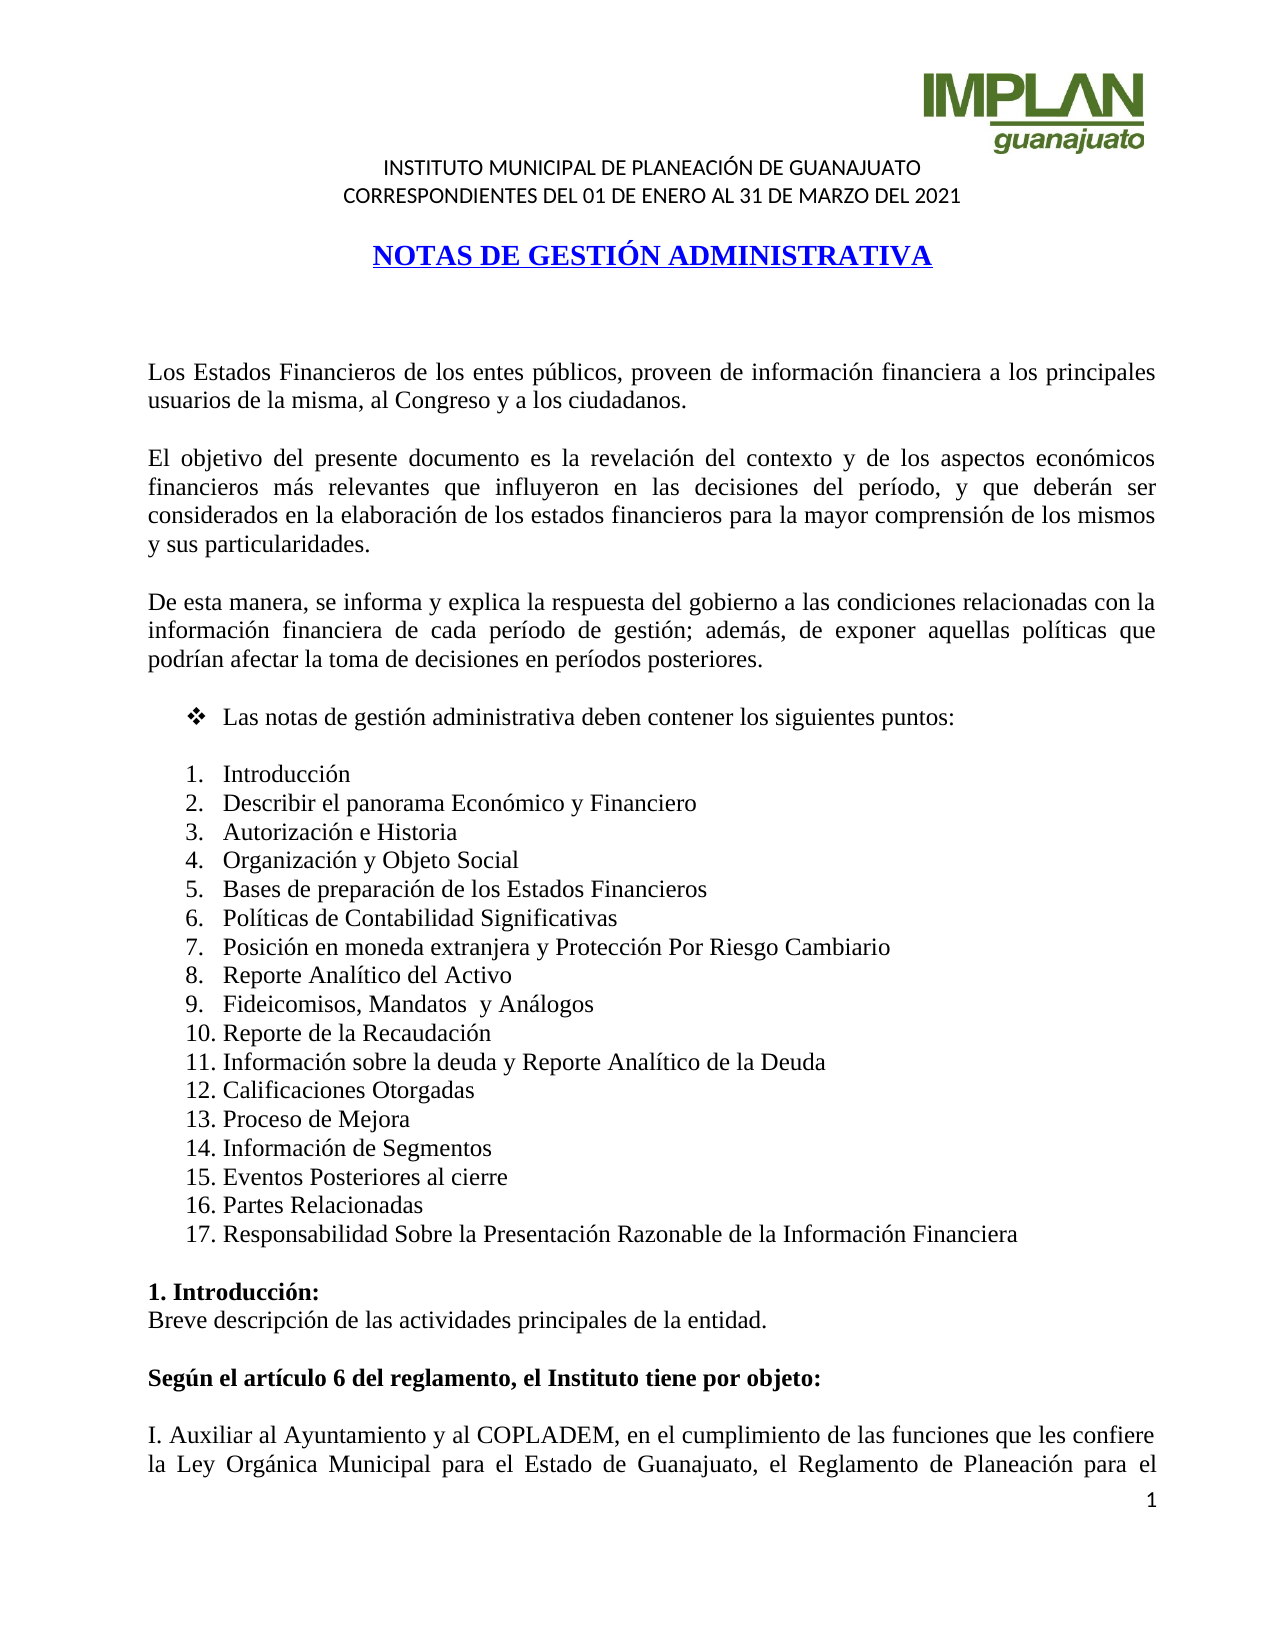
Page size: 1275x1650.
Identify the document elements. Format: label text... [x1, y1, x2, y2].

list Introducción [185, 759, 1157, 788]
text Según el artículo 6 del reglamento, el Instituto tiene por objeto: [148, 1363, 1157, 1392]
list Reporte Analítico del Activo [185, 960, 1157, 989]
text De esta manera, se informa y explica la respuesta del gobierno a las condiciones relacionadas con la información financiera de cada período de gestión; además, de exponer aquellas políticas que podrían afectar la toma de decisiones en períodos posteriores. [148, 587, 1157, 673]
list Información sobre la deuda y Reporte Analítico de la Deuda [185, 1047, 1157, 1075]
list Eventos Posteriores al cierre [185, 1162, 1157, 1190]
text El objetivo del presente documento es la revelación del contexto y de los aspectos económicos financieros más relevantes que influyeron en las decisiones del período, y que deberán ser considerados en la elaboración de los estados financieros para la mayor comprensión de los mismos y sus particularidades. [148, 443, 1157, 558]
list Fideicomisos, Mandatos y Análogos [185, 989, 1157, 1018]
list Posición en moneda extranjera y Protección Por Riesgo Cambiario [185, 932, 1157, 960]
list Las notas de gestión administrativa deben contener los siguientes puntos: [185, 702, 1157, 730]
list Responsabilidad Sobre la Presentación Razonable de la Información Financiera [185, 1219, 1157, 1248]
text Los Estados Financieros de los entes públicos, proveen de información financiera a los principales usuarios de la misma, al Congreso y a los ciudadanos. [148, 357, 1157, 414]
list Información de Segmentos [185, 1133, 1157, 1162]
list Partes Relacionadas [185, 1190, 1157, 1219]
list Políticas de Contabilidad Significativas [185, 903, 1157, 932]
list Organización y Objeto Social [185, 845, 1157, 874]
list Bases de preparación de los Estados Financieros [185, 874, 1157, 903]
list Autorización e Historia [185, 817, 1157, 845]
picture [923, 73, 1144, 154]
list Calificaciones Otorgadas [185, 1075, 1157, 1104]
text 1. Introducción: [148, 1277, 1157, 1305]
list Describir el panorama Económico y Financiero [185, 788, 1157, 817]
list Reporte de la Recaudación [185, 1018, 1157, 1047]
list Proceso de Mejora [185, 1104, 1157, 1133]
text Breve descripción de las actividades principales de la entidad. [148, 1305, 1157, 1334]
